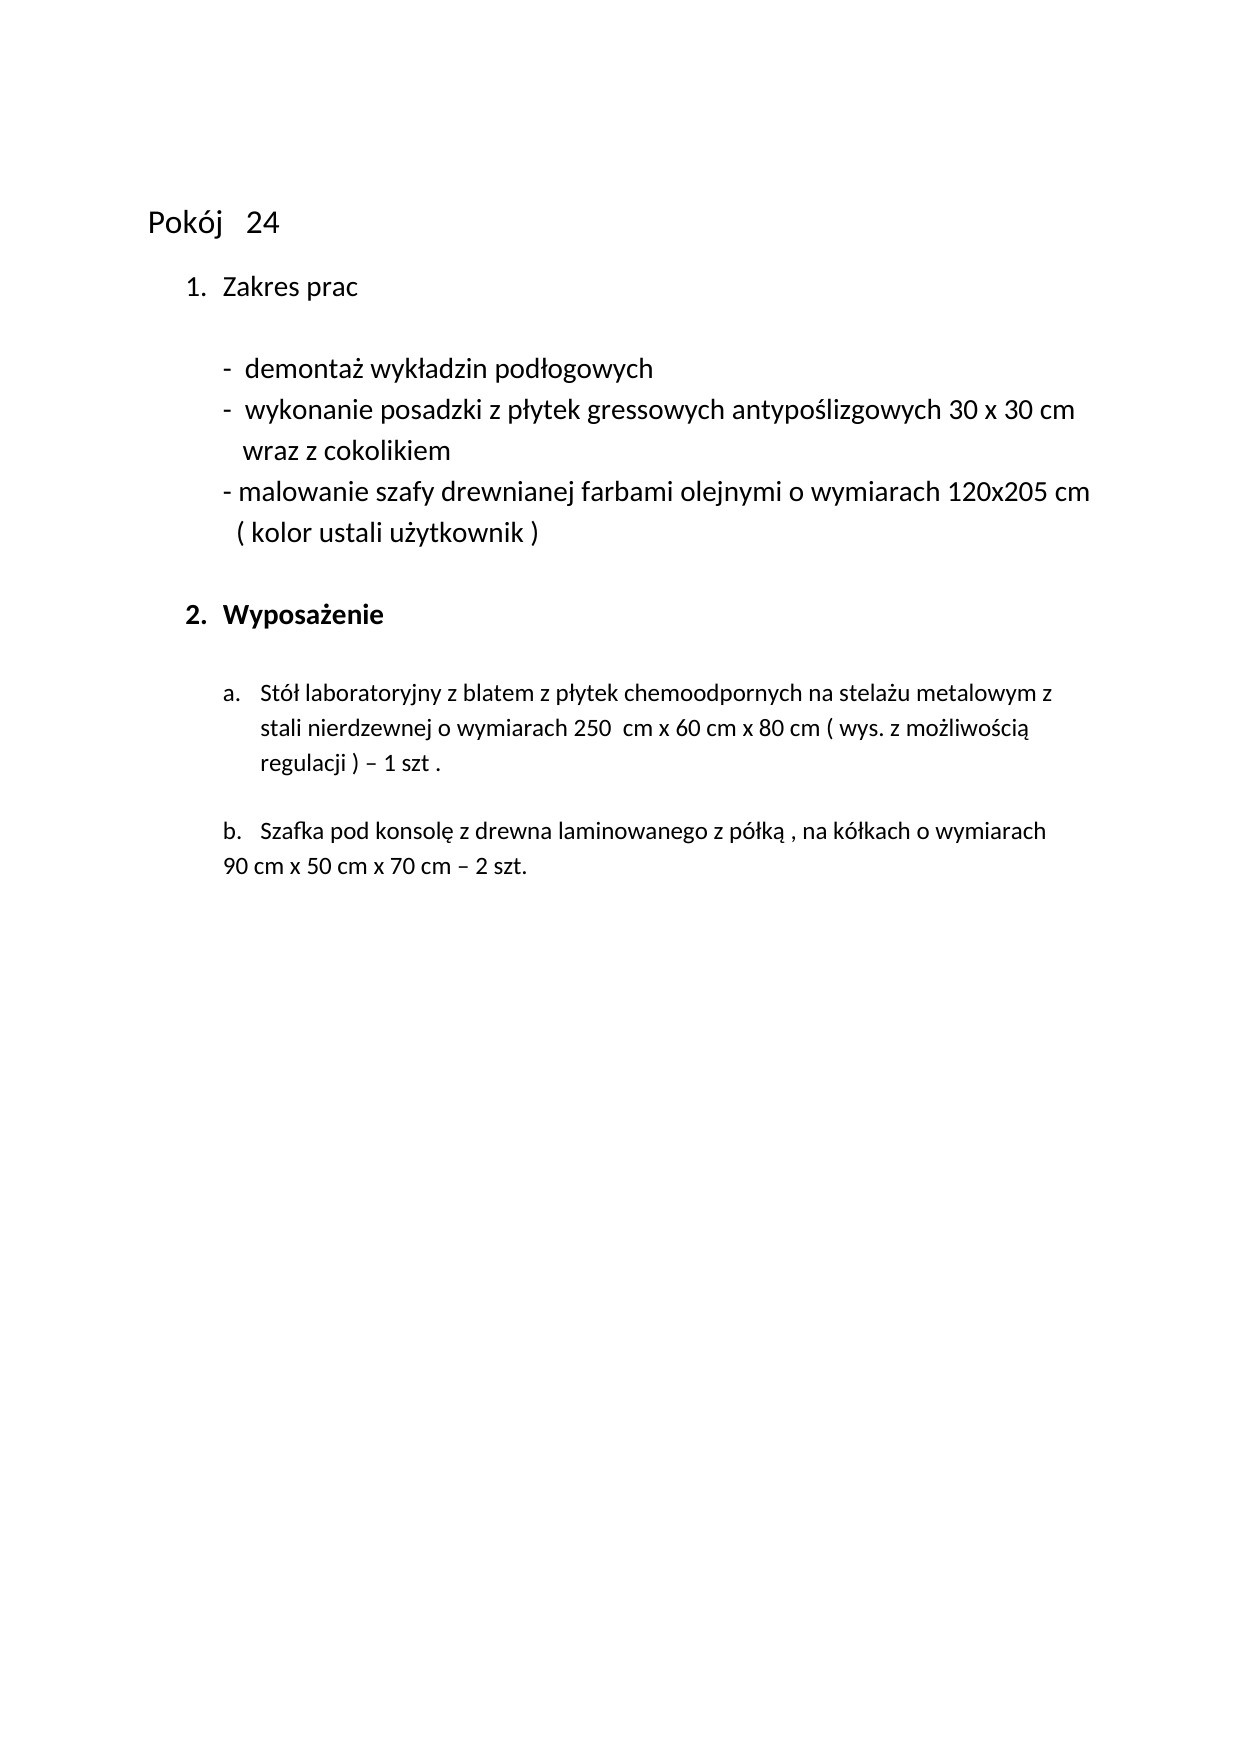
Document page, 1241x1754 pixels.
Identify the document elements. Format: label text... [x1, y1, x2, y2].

list Szafka pod konsolę z drewna laminowanego z półką , na kółkach o wymiarach [223, 815, 1093, 845]
list - demontaż wykładzin podłogowych [223, 350, 1093, 386]
list - malowanie szafy drewnianej farbami olejnymi o wymiarach 120x205 cm [223, 473, 1093, 508]
list 90 cm x 50 cm x 70 cm – 2 szt. [223, 850, 1093, 880]
list - wykonanie posadzki z płytek gressowych antypoślizgowych 30 x 30 cm [223, 391, 1093, 427]
text Pokój 24 [148, 201, 1093, 241]
list Zakres prac [185, 268, 1093, 304]
list ( kolor ustali użytkownik ) [223, 514, 1093, 549]
list wraz z cokolikiem [223, 432, 1093, 468]
list Wyposażenie [185, 596, 1093, 631]
list Stół laboratoryjny z blatem z płytek chemoodpornych na stelażu metalowym z stali nierdzewnej o wymiarach 250 cm x 60 cm x 80 cm ( wys. z możliwością regulacji ) – 1 szt . [223, 678, 1093, 778]
